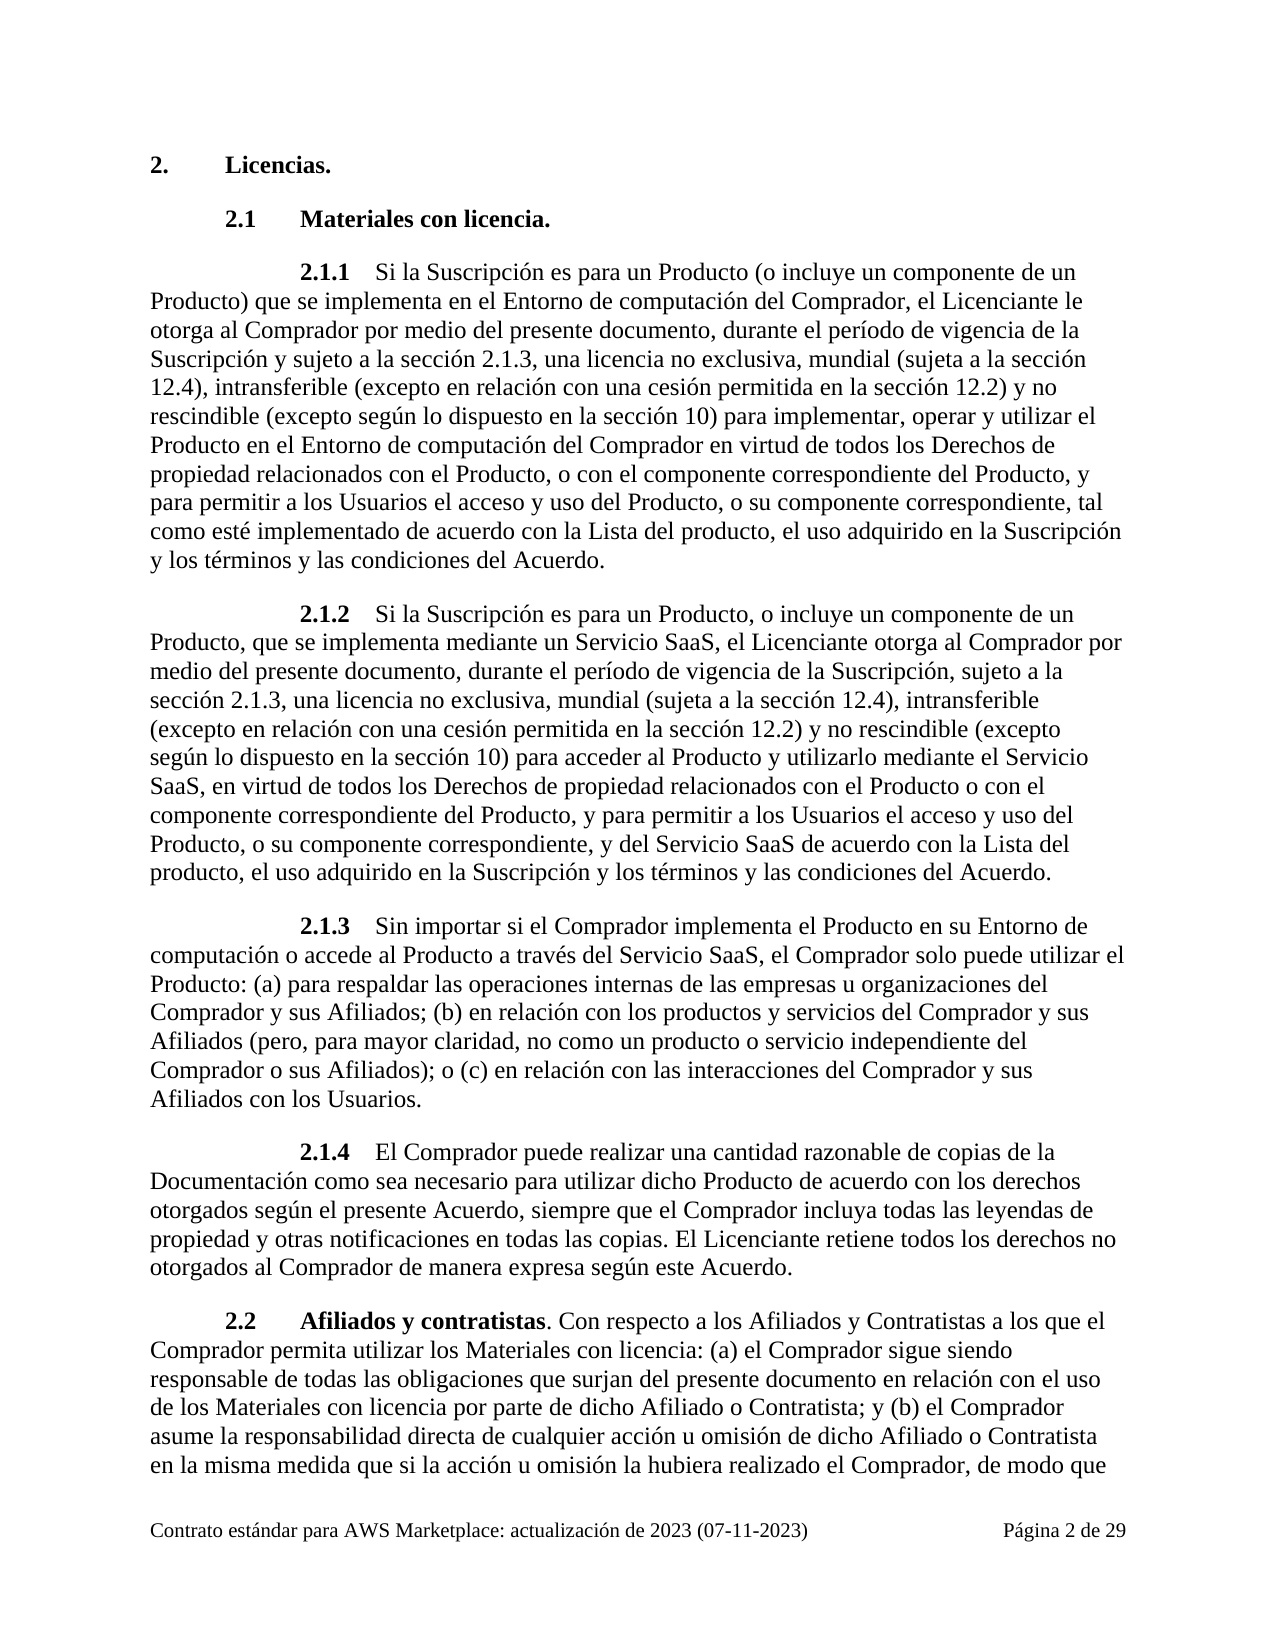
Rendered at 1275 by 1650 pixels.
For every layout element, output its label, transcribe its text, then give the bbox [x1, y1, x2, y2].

list Materiales con licencia. [150, 204, 1125, 232]
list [150, 1306, 1125, 1479]
list Si la Suscripción es para un Producto, o incluye un componente de un Producto, que se implementa mediante un Servicio SaaS, el Licenciante otorga al Comprador por medio del presente documento, durante el período de vigencia de la Suscripción, sujeto a la sección 2.1.3, una licencia no exclusiva, mundial (sujeta a la sección 12.4), intransferible (excepto en relación con una cesión permitida en la sección 12.2) y no rescindible (excepto según lo dispuesto en la sección 10) para acceder al Producto y utilizarlo mediante el Servicio SaaS, en virtud de todos los Derechos de propiedad relacionados con el Producto o con el componente correspondiente del Producto, y para permitir a los Usuarios el acceso y uso del Producto, o su componente correspondiente, y del Servicio SaaS de acuerdo con la Lista del producto, el uso adquirido en la Suscripción y los términos y las condiciones del Acuerdo. [149, 599, 1125, 886]
list Sin importar si el Comprador implementa el Producto en su Entorno de computación o accede al Producto a través del Servicio SaaS, el Comprador solo puede utilizar el Producto: (a) para respaldar las operaciones internas de las empresas u organizaciones del Comprador y sus Afiliados; (b) en relación con los productos y servicios del Comprador y sus Afiliados (pero, para mayor claridad, no como un producto o servicio independiente del Comprador o sus Afiliados); o (c) en relación con las interacciones del Comprador y sus Afiliados con los Usuarios. [150, 911, 1125, 1112]
list El Comprador puede realizar una cantidad razonable de copias de la Documentación como sea necesario para utilizar dicho Producto de acuerdo con los derechos otorgados según el presente Acuerdo, siempre que el Comprador incluya todas las leyendas de propiedad y otras notificaciones en todas las copias. El Licenciante retiene todos los derechos no otorgados al Comprador de manera expresa según este Acuerdo. [149, 1137, 1125, 1281]
list Licencias. [150, 150, 1125, 179]
list Si la Suscripción es para un Producto (o incluye un componente de un Producto) que se implementa en el Entorno de computación del Comprador, el Licenciante le otorga al Comprador por medio del presente documento, durante el período de vigencia de la Suscripción y sujeto a la sección 2.1.3, una licencia no exclusiva, mundial (sujeta a la sección 12.4), intransferible (excepto en relación con una cesión permitida en la sección 12.2) y no rescindible (excepto según lo dispuesto en la sección 10) para implementar, operar y utilizar el Producto en el Entorno de computación del Comprador en virtud de todos los Derechos de propiedad relacionados con el Producto, o con el componente correspondiente del Producto, y para permitir a los Usuarios el acceso y uso del Producto, o su componente correspondiente, tal como esté implementado de acuerdo con la Lista del producto, el uso adquirido en la Suscripción y los términos y las condiciones del Acuerdo. [150, 257, 1125, 574]
